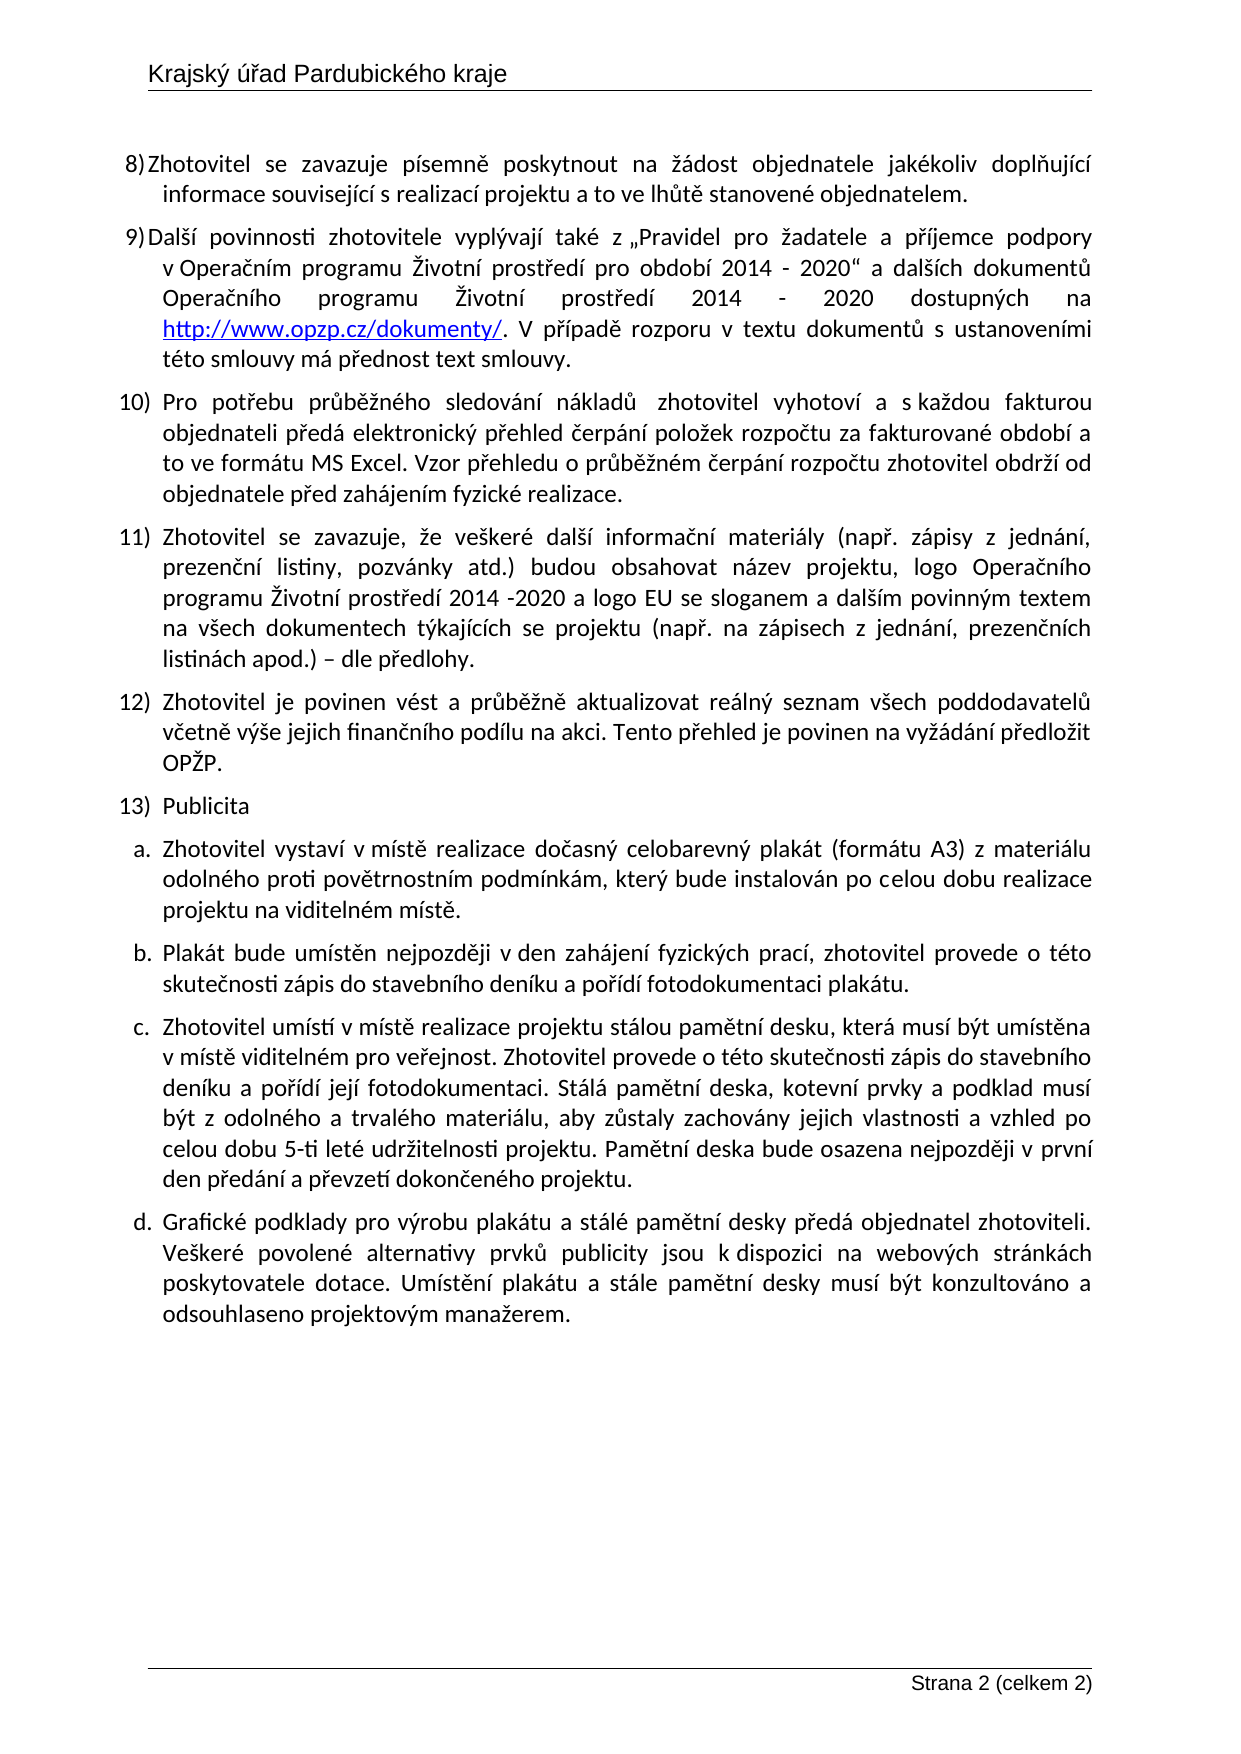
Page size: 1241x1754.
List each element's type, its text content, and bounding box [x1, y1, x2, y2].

list Zhotovitel se zavazuje písemně poskytnout na žádost objednatele jakékoliv doplňující informace související s realizací projektu a to ve lhůtě stanovené objednatelem. [125, 148, 1092, 209]
list Zhotovitel je povinen vést a průběžně aktualizovat reálný seznam všech poddodavatelů včetně výše jejich finančního podílu na akci. Tento přehled je povinen na vyžádání předložit OPŽP. [118, 686, 1092, 778]
list Zhotovitel se zavazuje, že veškeré další informační materiály (např. zápisy z jednání, prezenční listiny, pozvánky atd.) budou obsahovat název projektu, logo Operačního programu Životní prostředí 2014 -2020 a logo EU se sloganem a dalším povinným textem na všech dokumentech týkajících se projektu (např. na zápisech z jednání, prezenčních listinách apod.) – dle předlohy. [118, 521, 1092, 673]
list Grafické podklady pro výrobu plakátu a stálé pamětní desky předá objednatel zhotoviteli. Veškeré povolené alternativy prvků publicity jsou k dispozici na webových stránkách poskytovatele dotace. Umístění plakátu a stále pamětní desky musí být konzultováno a odsouhlaseno projektovým manažerem. [133, 1206, 1092, 1328]
list Publicita [118, 790, 1092, 821]
list Pro potřebu průběžného sledování nákladů zhotovitel vyhotoví a s každou fakturou objednateli předá elektronický přehled čerpání položek rozpočtu za fakturované období a to ve formátu MS Excel. Vzor přehledu o průběžném čerpání rozpočtu zhotovitel obdrží od objednatele před zahájením fyzické realizace. [118, 386, 1092, 508]
list Zhotovitel umístí v místě realizace projektu stálou pamětní desku, která musí být umístěna v místě viditelném pro veřejnost. Zhotovitel provede o této skutečnosti zápis do stavebního deníku a pořídí její fotodokumentaci. Stálá pamětní deska, kotevní prvky a podklad musí být z odolného a trvalého materiálu, aby zůstaly zachovány jejich vlastnosti a vzhled po celou dobu 5-ti leté udržitelnosti projektu. Pamětní deska bude osazena nejpozději v první den předání a převzetí dokončeného projektu. [133, 1011, 1092, 1194]
list Zhotovitel vystaví v místě realizace dočasný celobarevný plakát (formátu A3) z materiálu odolného proti povětrnostním podmínkám, který bude instalován po celou dobu realizace projektu na viditelném místě. [133, 833, 1092, 925]
list Další povinnosti zhotovitele vyplývají také z „Pravidel pro žadatele a příjemce podpory v Operačním programu Životní prostředí pro období 2014 - 2020“ a dalších dokumentů Operačního programu Životní prostředí 2014 - 2020 dostupných na http://www.opzp.cz/dokumenty/. V případě rozporu v textu dokumentů s ustanoveními této smlouvy má přednost text smlouvy. [125, 221, 1092, 374]
list Plakát bude umístěn nejpozději v den zahájení fyzických prací, zhotovitel provede o této skutečnosti zápis do stavebního deníku a pořídí fotodokumentaci plakátu. [133, 937, 1092, 998]
